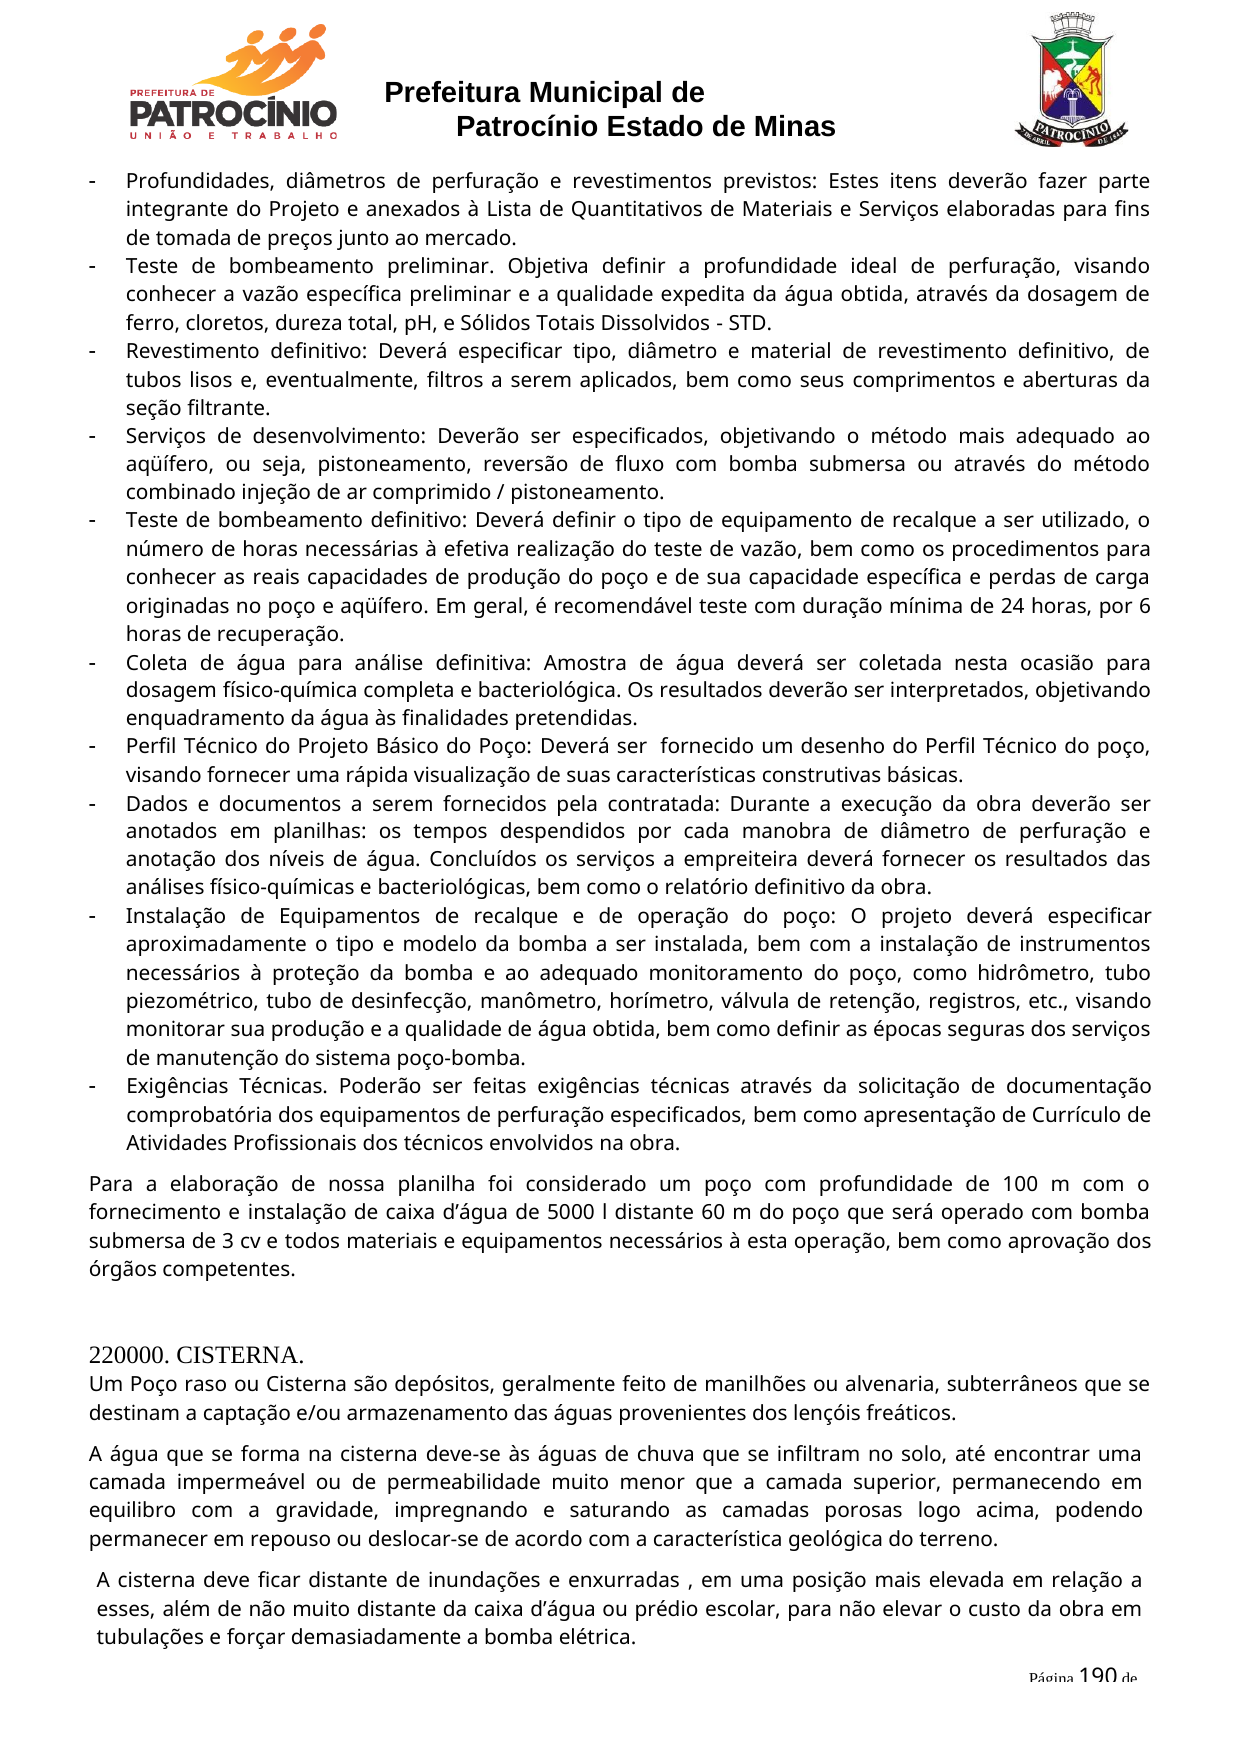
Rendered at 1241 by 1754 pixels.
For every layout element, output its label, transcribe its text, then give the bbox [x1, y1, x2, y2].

list Dados e documentos a serem fornecidos pela contratada: Durante a execução da obra deverão ser anotados em planilhas: os tempos despendidos por cada manobra de diâmetro de perfuração e anotação dos níveis de água. Concluídos os serviços a empreiteira deverá fornecer os resultados das análises físico-químicas e bacteriológicas, bem como o relatório definitivo da obra. [88, 789, 1152, 900]
text A cisterna deve ficar distante de inundações e enxurradas , em uma posição mais elevada em relação a esses, além de não muito distante da caixa d’água ou prédio escolar, para não elevar o custo da obra em tubulações e forçar demasiadamente a bomba elétrica. [96, 1565, 1144, 1651]
list Profundidades, diâmetros de perfuração e revestimentos previstos: Estes itens deverão fazer parte integrante do Projeto e anexados à Lista de Quantitativos de Materiais e Serviços elaboradas para fins de tomada de preços junto ao mercado. [88, 166, 1151, 251]
list Exigências Técnicas. Poderão ser feitas exigências técnicas através da solicitação de documentação comprobatória dos equipamentos de perfuração especificados, bem como apresentação de Currículo de Atividades Profissionais dos técnicos envolvidos na obra. [88, 1071, 1152, 1157]
picture [1014, 12, 1129, 147]
list Revestimento definitivo: Deverá especificar tipo, diâmetro e material de revestimento definitivo, de tubos lisos e, eventualmente, filtros a serem aplicados, bem como seus comprimentos e aberturas da seção filtrante. [88, 336, 1151, 422]
list Coleta de água para análise definitiva: Amostra de água deverá ser coletada nesta ocasião para dosagem físico-química completa e bacteriológica. Os resultados deverão ser interpretados, objetivando enquadramento da água às finalidades pretendidas. [88, 648, 1152, 732]
list Instalação de Equipamentos de recalque e de operação do poço: O projeto deverá especificar aproximadamente o tipo e modelo da bomba a ser instalada, bem com a instalação de instrumentos necessários à proteção da bomba e ao adequado monitoramento do poço, como hidrômetro, tubo piezométrico, tubo de desinfecção, manômetro, horímetro, válvula de retenção, registros, etc., visando monitorar sua produção e a qualidade de água obtida, bem como definir as épocas seguras dos serviços de manutenção do sistema poço-bomba. [88, 901, 1152, 1071]
list Perfil Técnico do Projeto Básico do Poço: Deverá ser fornecido um desenho do Perfil Técnico do poço, visando fornecer uma rápida visualização de suas características construtivas básicas. [88, 732, 1152, 788]
text Para a elaboração de nossa planilha foi considerado um poço com profundidade de 100 m com o fornecimento e instalação de caixa d’água de 5000 l distante 60 m do poço que será operado com bomba submersa de 3 cv e todos materiais e equipamentos necessários à esta operação, bem como aprovação dos órgãos competentes. [88, 1169, 1152, 1283]
list Teste de bombeamento definitivo: Deverá definir o tipo de equipamento de recalque a ser utilizado, o número de horas necessárias à efetiva realização do teste de vazão, bem como os procedimentos para conhecer as reais capacidades de produção do poço e de sua capacidade específica e perdas de carga originadas no poço e aqüífero. Em geral, é recomendável teste com duração mínima de 24 horas, por 6 horas de recuperação. [88, 505, 1152, 648]
text Um Poço raso ou Cisterna são depósitos, geralmente feito de manilhões ou alvenaria, subterrâneos que se destinam a captação e/ou armazenamento das águas provenientes dos lençóis freáticos. [88, 1369, 1152, 1426]
list Serviços de desenvolvimento: Deverão ser especificados, objetivando o método mais adequado ao aqüífero, ou seja, pistoneamento, reversão de fluxo com bomba submersa ou através do método combinado injeção de ar comprimido / pistoneamento. [88, 422, 1151, 505]
text A água que se forma na cisterna deve-se às águas de chuva que se infiltram no solo, até encontrar uma camada impermeável ou de permeabilidade muito menor que a camada superior, permanecendo em equilibro com a gravidade, impregnando e saturando as camadas porosas logo acima, podendo permanecer em repouso ou deslocar-se de acordo com a característica geológica do terreno. [88, 1439, 1144, 1552]
list Teste de bombeamento preliminar. Objetiva definir a profundidade ideal de perfuração, visando conhecer a vazão específica preliminar e a qualidade expedita da água obtida, através da dosagem de ferro, cloretos, dureza total, pH, e Sólidos Totais Dissolvidos - STD. [88, 251, 1152, 336]
picture [130, 24, 337, 139]
subtitle 220000. CISTERNA. [88, 1340, 1219, 1369]
